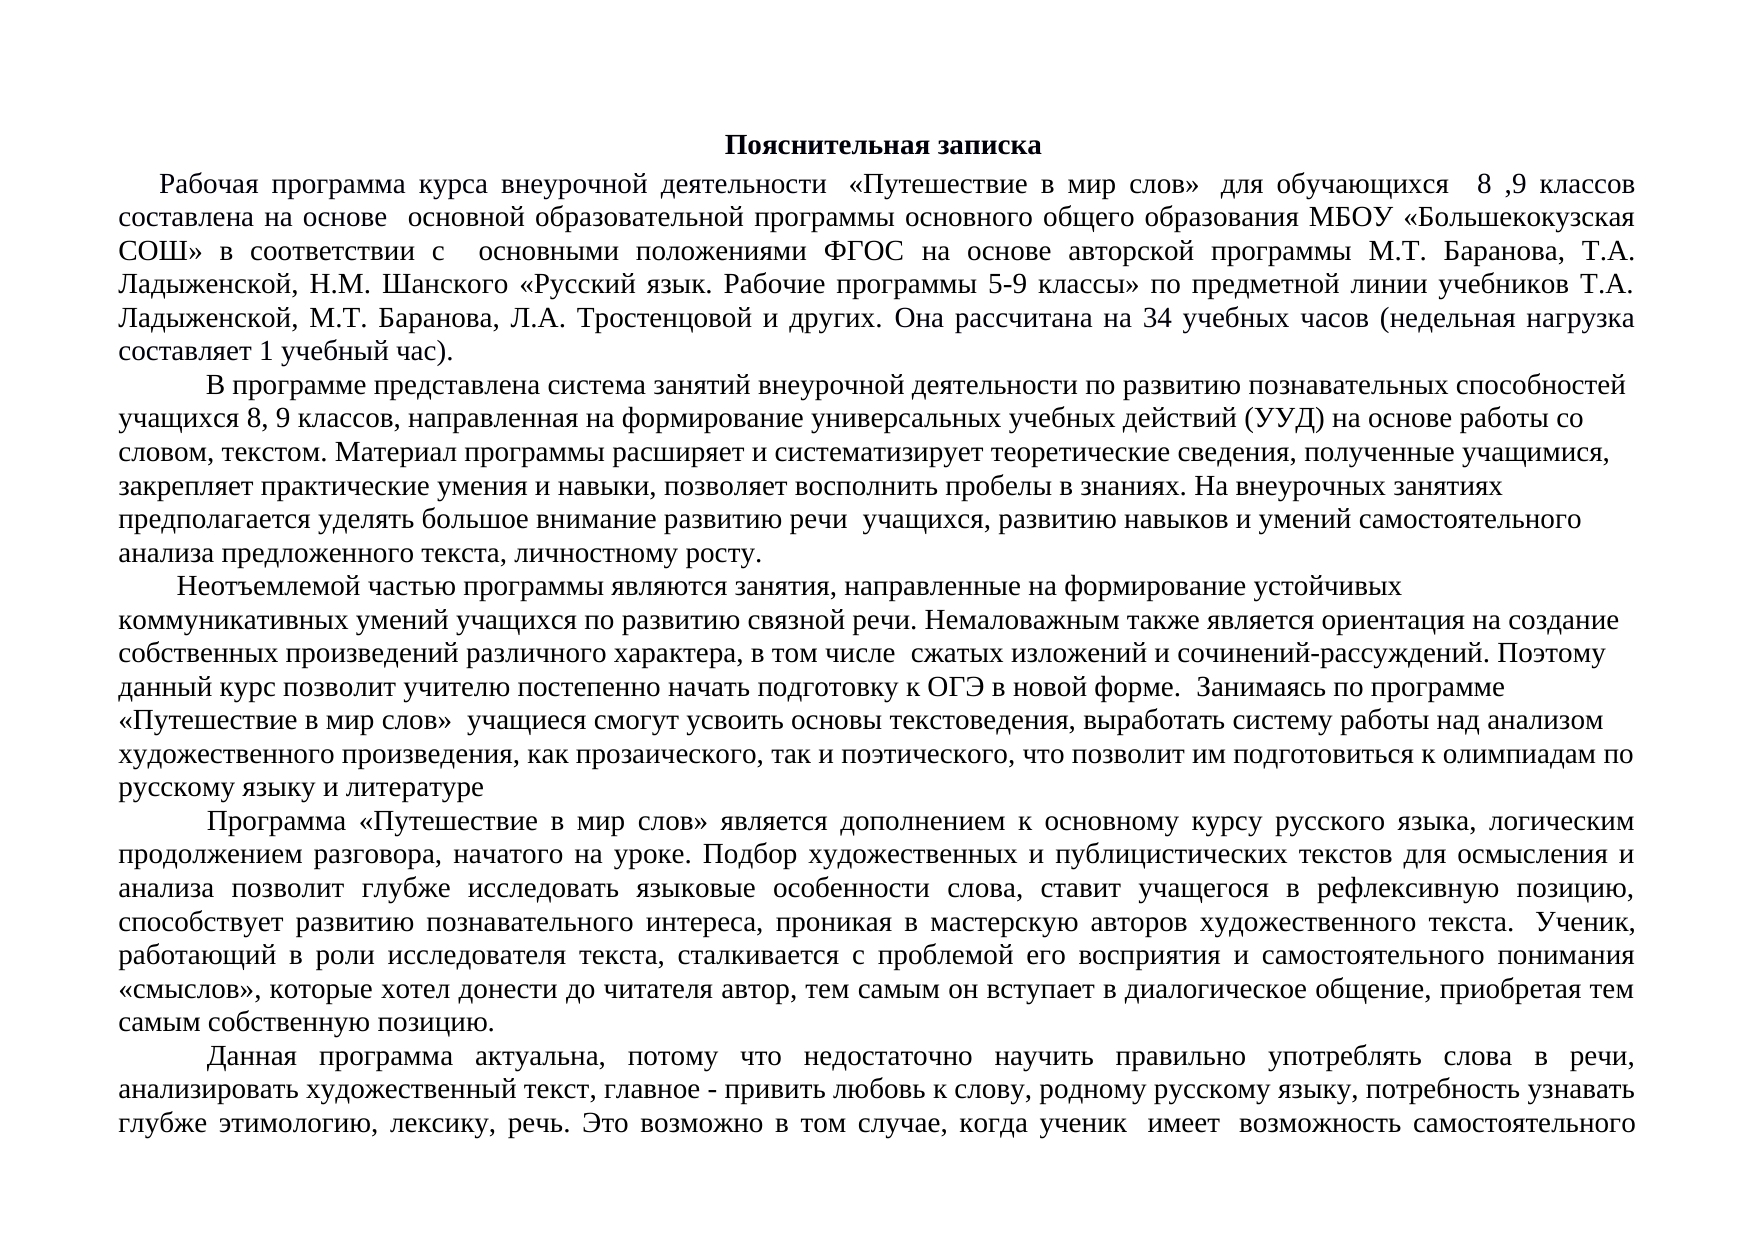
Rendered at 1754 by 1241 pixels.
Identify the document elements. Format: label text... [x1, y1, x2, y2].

text Программа «Путешествие в мир слов» является дополнением к основному курсу русского языка, логическим продолжением разговора, начатого на уроке. Подбор художественных и публицистических текстов для осмысления и анализа позволит глубже исследовать языковые особенности слова, ставит учащегося в рефлексивную позицию, способствует развитию познавательного интереса, проникая в мастерскую авторов художественного текста. Ученик, работающий в роли исследователя текста, сталкивается с проблемой его восприятия и самостоятельного понимания «смыслов», которые хотел донести до читателя автор, тем самым он вступает в диалогическое общение, приобретая тем самым собственную позицию. [118, 803, 1636, 1038]
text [118, 1038, 1636, 1138]
text Пояснительная записка [131, 127, 1636, 161]
text В программе представлена система занятий внеурочной деятельности по развитию познавательных способностей учащихся 8, 9 классов, направленная на формирование универсальных учебных действий (УУД) на основе работы со словом, текстом. Материал программы расширяет и систематизирует теоретические сведения, полученные учащимися, закрепляет практические умения и навыки, позволяет восполнить пробелы в знаниях. На внеурочных занятиях предполагается уделять большое внимание развитию речи учащихся, развитию навыков и умений самостоятельного анализа предложенного текста, личностному росту. [118, 367, 1636, 568]
text Рабочая программа курса внеурочной деятельности «Путешествие в мир слов» для обучающихся 8 ,9 классов составлена на основе основной образовательной программы основного общего образования МБОУ «Большекокузская СОШ» в соответствии с основными положениями ФГОС на основе авторской программы М.Т. Баранова, Т.А. Ладыженской, Н.М. Шанского «Русский язык. Рабочие программы 5-9 классы» по предметной линии учебников Т.А. Ладыженской, М.Т. Баранова, Л.А. Тростенцовой и других. Она рассчитана на 34 учебных часов (недельная нагрузка составляет 1 учебный час). [118, 166, 1636, 367]
text Неотъемлемой частью программы являются занятия, направленные на формирование устойчивых коммуникативных умений учащихся по развитию связной речи. Немаловажным также является ориентация на создание собственных произведений различного характера, в том числе сжатых изложений и сочинений-рассуждений. Поэтому данный курс позволит учителю постепенно начать подготовку к ОГЭ в новой форме. Занимаясь по программе «Путешествие в мир слов» учащиеся смогут усвоить основы текстоведения, выработать систему работы над анализом художественного произведения, как прозаического, так и поэтического, что позволит им подготовиться к олимпиадам по русскому языку и литературе [118, 568, 1636, 803]
